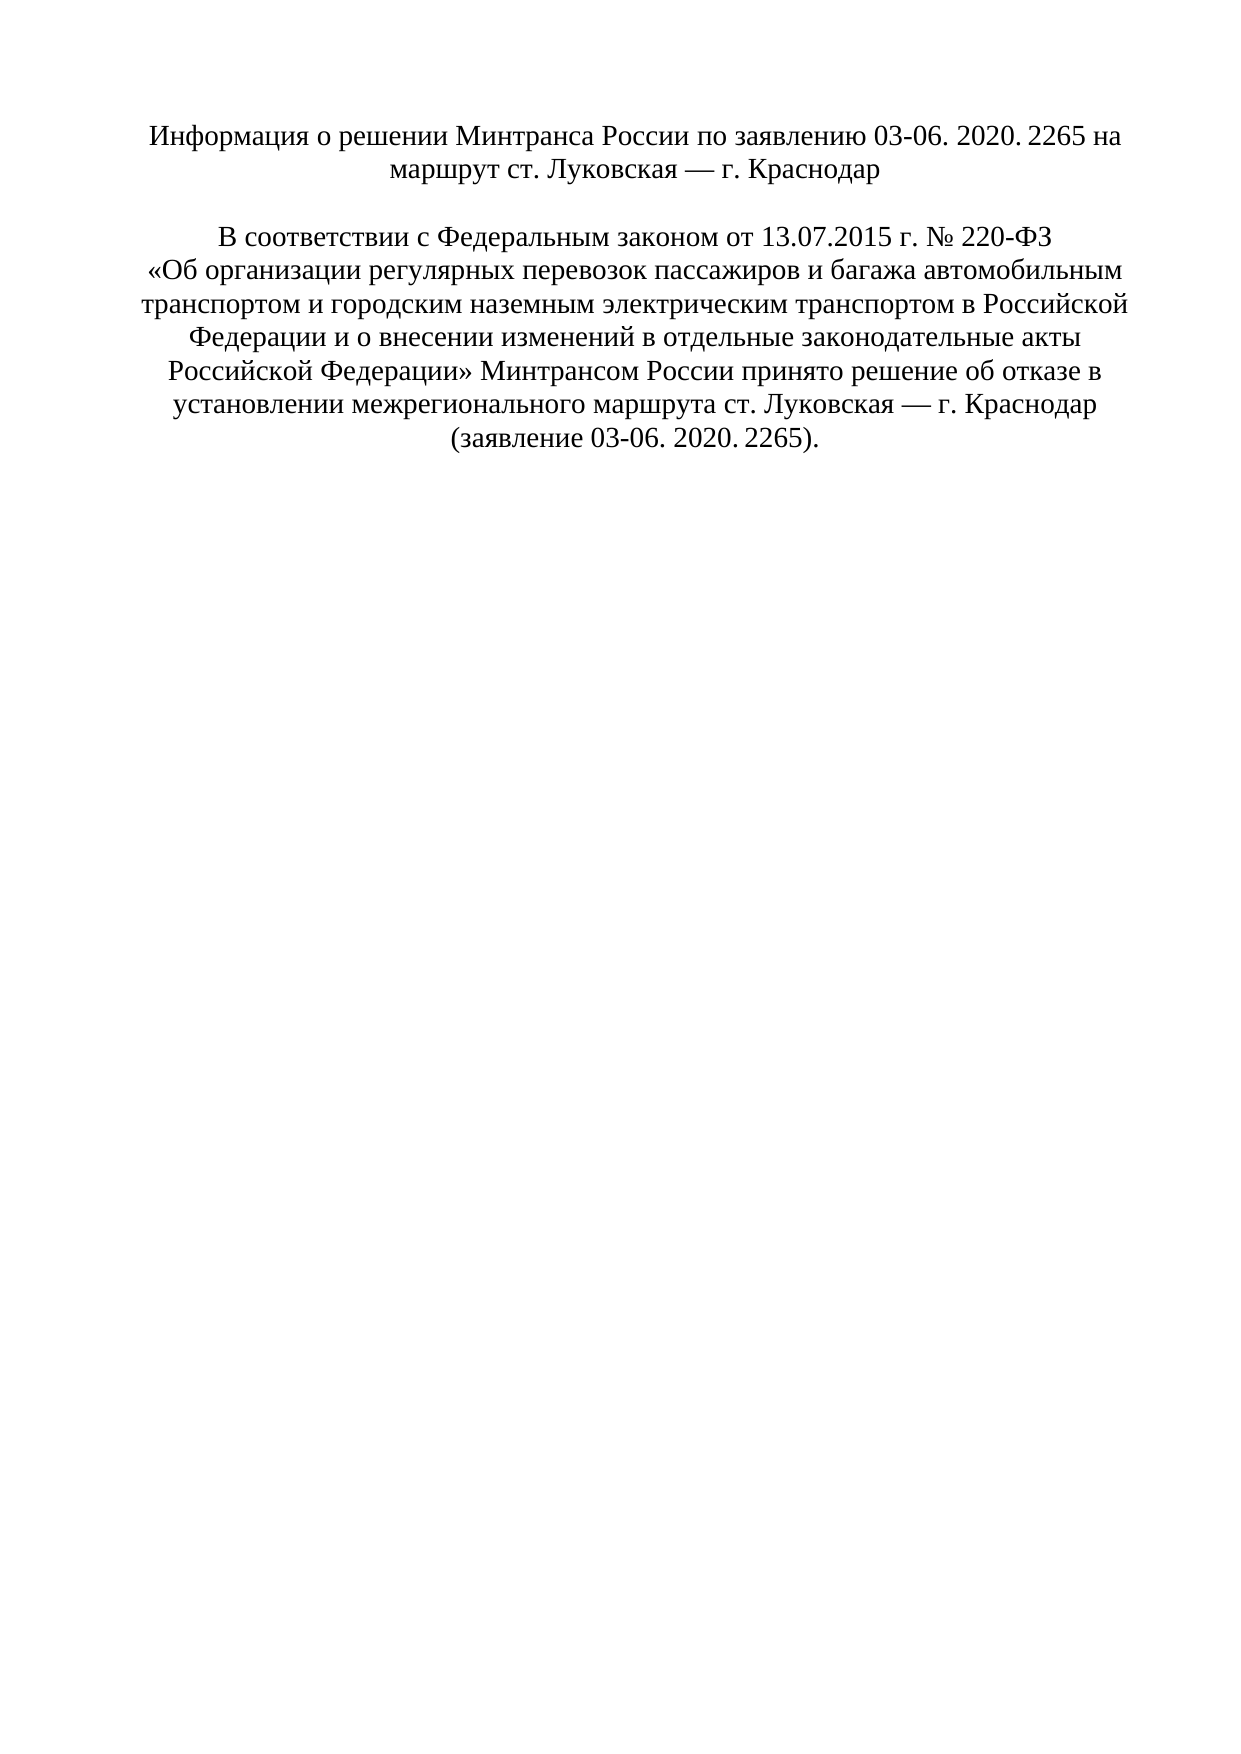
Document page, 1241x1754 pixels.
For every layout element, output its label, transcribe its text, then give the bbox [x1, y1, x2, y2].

text В соответствии с Федеральным законом от 13.07.2015 г. № 220-ФЗ «Об организации регулярных перевозок пассажиров и багажа автомобильным транспортом и городским наземным электрическим транспортом в Российской Федерации и о внесении изменений в отдельные законодательные акты Российской Федерации» Минтрансом России принято решение об отказе в установлении межрегионального маршрута ст. Луковская — г. Краснодар (заявление 03-06. 2020. 2265). [118, 219, 1152, 453]
text Информация о решении Минтранса России по заявлению 03-06. 2020. 2265 на маршрут ст. Луковская — г. Краснодар [118, 118, 1152, 185]
